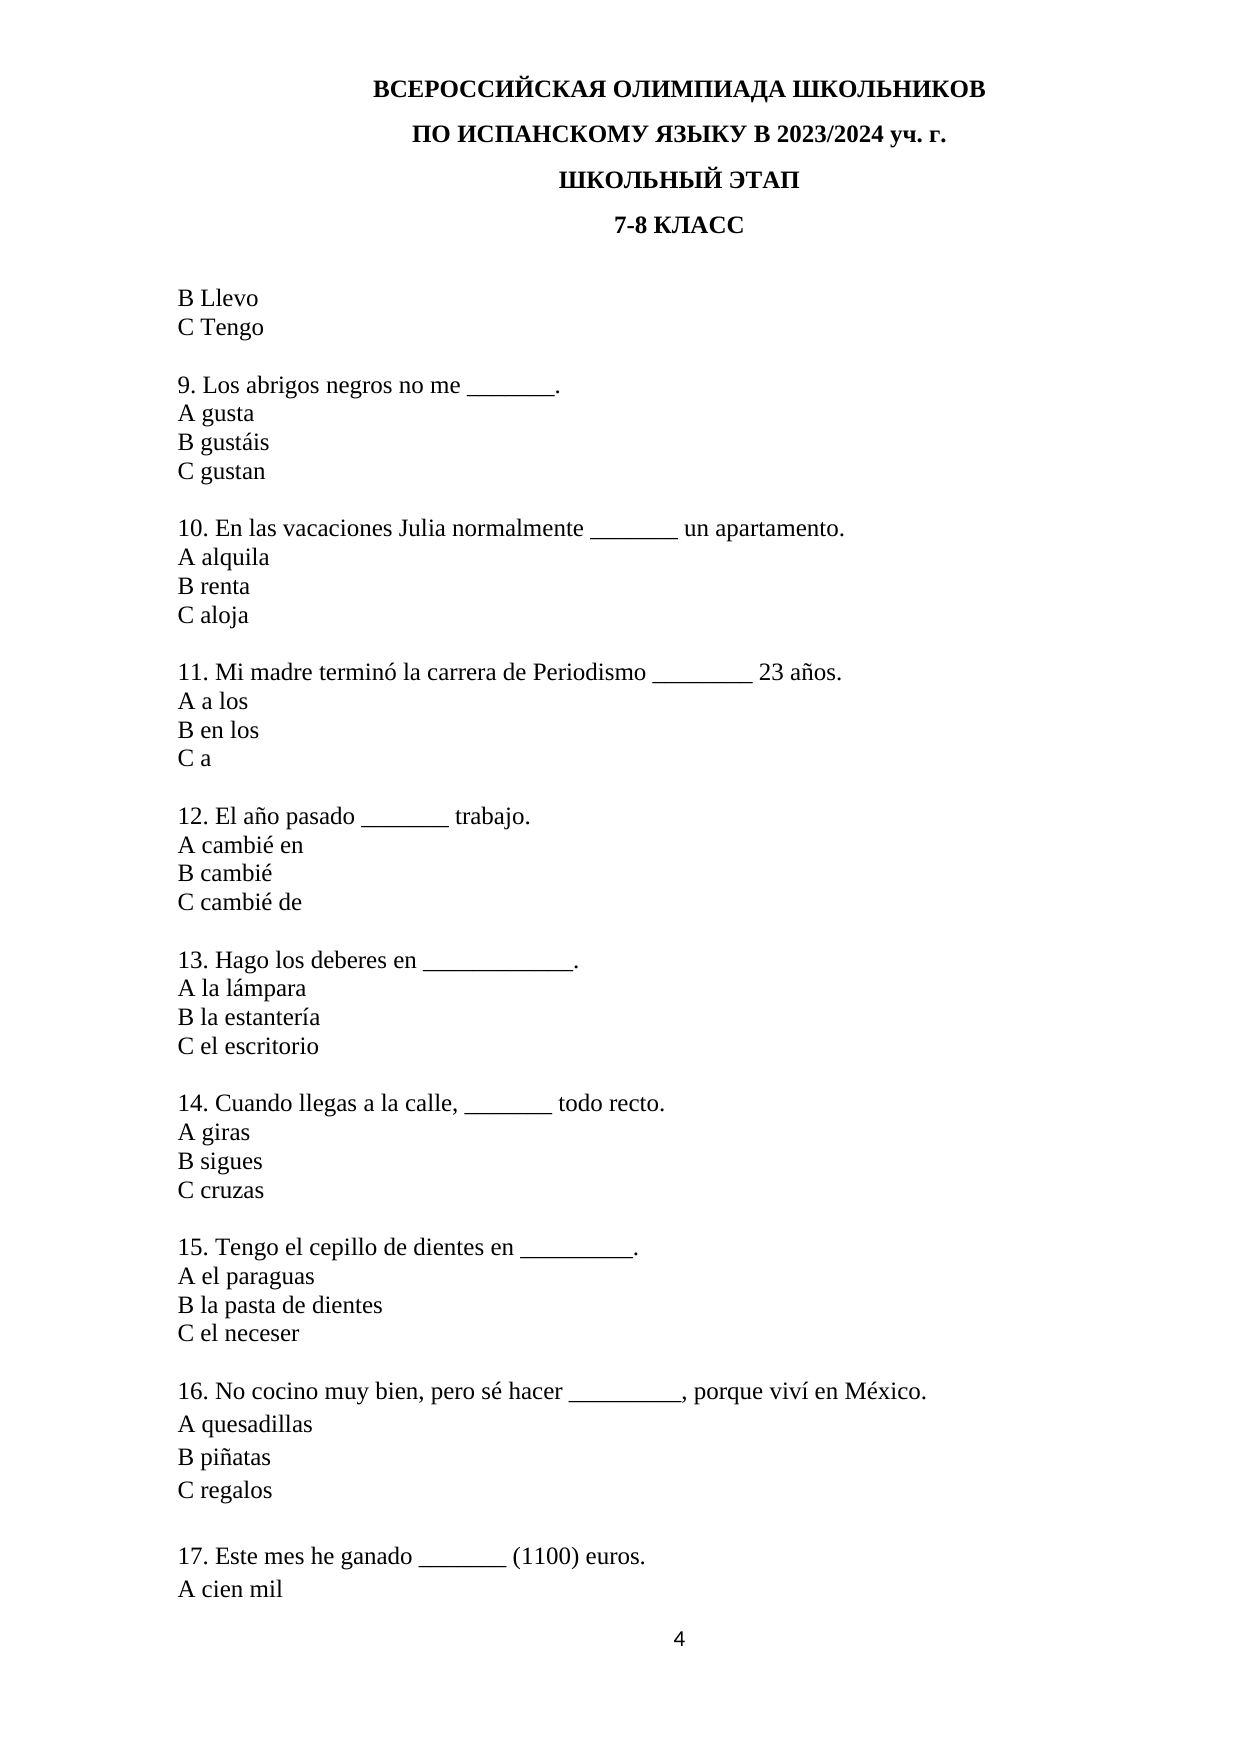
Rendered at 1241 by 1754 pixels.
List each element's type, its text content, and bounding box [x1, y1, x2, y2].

text A la lámpara [177, 973, 1181, 1002]
text B Llevo [177, 283, 1181, 312]
text C Tengo [177, 312, 1181, 341]
text A cambié en [177, 830, 1181, 858]
text A quesadillas [177, 1409, 1181, 1438]
text C cambié de [177, 887, 1181, 916]
text 14. Cuando llegas a la calle, _______ todo recto. [177, 1088, 1181, 1117]
text B en los [177, 715, 1181, 743]
text 13. Hago los deberes en ____________. [177, 945, 1181, 973]
text C regalos [177, 1475, 1181, 1504]
text C el neceser [177, 1318, 1181, 1347]
text C cruzas [177, 1175, 1181, 1203]
text 10. En las vacaciones Julia normalmente _______ un apartamento. [177, 513, 1181, 542]
text A alquila [177, 542, 1181, 571]
text A el paraguas [177, 1261, 1181, 1290]
text 9. Los abrigos negros no me _______. [177, 370, 1181, 398]
text A giras [177, 1117, 1181, 1146]
text B piñatas [177, 1442, 1181, 1471]
text B la estantería [177, 1002, 1181, 1031]
text A cien mil [177, 1574, 1181, 1603]
text C aloja [177, 600, 1181, 628]
text A gusta [177, 398, 1181, 427]
text 11. Mi madre terminó la carrera de Periodismo ________ 23 años. [177, 657, 1181, 686]
text A a los [177, 686, 1181, 715]
text B gustáis [177, 427, 1181, 456]
text C el escritorio [177, 1031, 1181, 1060]
text 15. Tengo el cepillo de dientes en _________. [177, 1232, 1181, 1261]
text B renta [177, 571, 1181, 600]
text 16. No cocino muy bien, pero sé hacer _________, porque viví en México. [177, 1376, 1181, 1405]
text B sigues [177, 1146, 1181, 1175]
text C gustan [177, 456, 1181, 485]
text B cambié [177, 858, 1181, 887]
text 17. Este mes he ganado _______ (1100) euros. [177, 1541, 1181, 1570]
text C a [177, 743, 1181, 772]
text B la pasta de dientes [177, 1290, 1181, 1318]
text 12. El año pasado _______ trabajo. [177, 801, 1181, 830]
